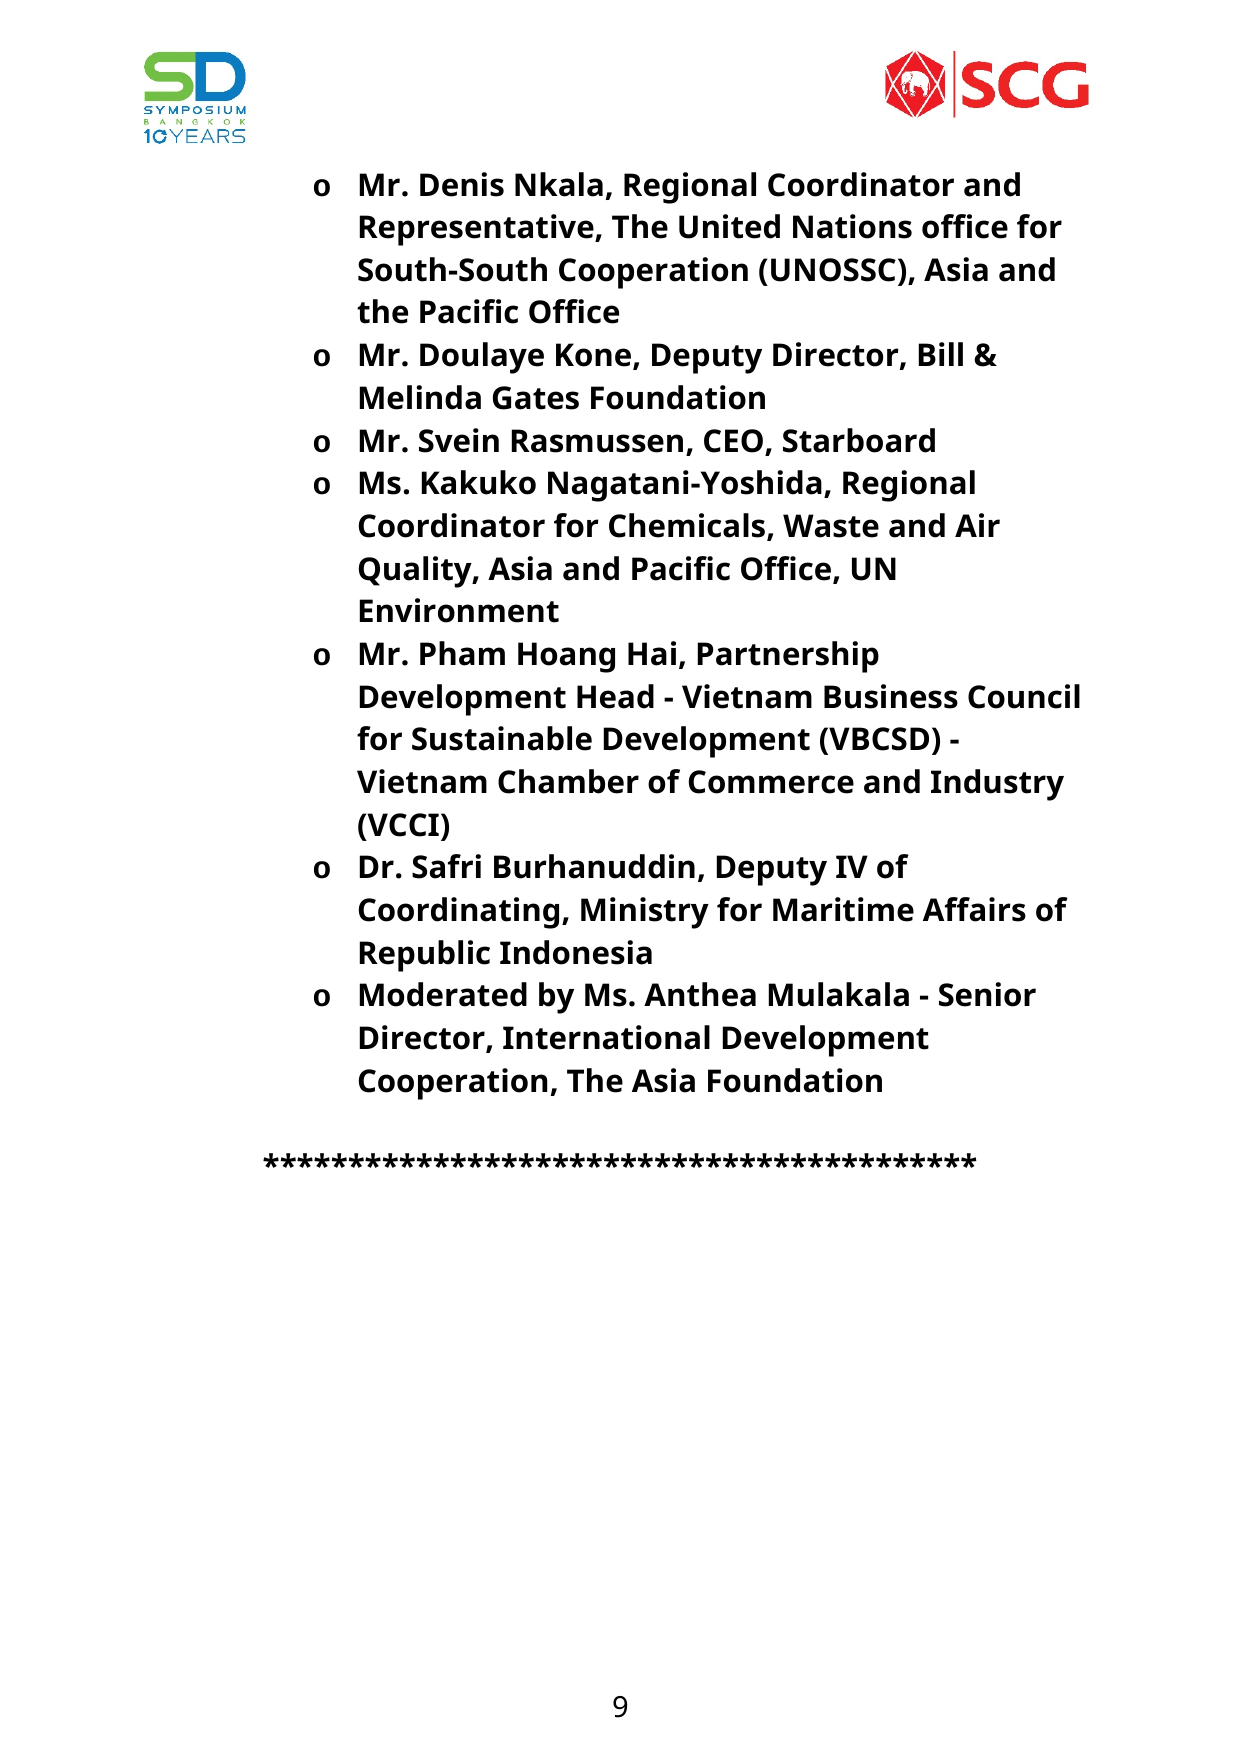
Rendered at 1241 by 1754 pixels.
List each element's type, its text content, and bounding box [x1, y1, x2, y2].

text ****************************************** [150, 1144, 1090, 1186]
list Mr. Pham Hoang Hai, Partnership Development Head - Vietnam Business Council for Sustainable Development (VBCSD) - Vietnam Chamber of Commerce and Industry (VCCI) [312, 632, 1090, 845]
list Ms. Kakuko Nagatani-Yoshida, Regional Coordinator for Chemicals, Waste and Air Quality, Asia and Pacific Office, UN Environment [312, 461, 1090, 632]
list Mr. Doulaye Kone, Deputy Director, Bill & Melinda Gates Foundation [312, 333, 1090, 418]
list Dr. Safri Burhanuddin, Deputy IV of Coordinating, Ministry for Maritime Affairs of Republic Indonesia [312, 845, 1090, 973]
picture [852, 17, 1119, 152]
list Moderated by Ms. Anthea Mulakala - Senior Director, International Development Cooperation, The Asia Foundation [312, 973, 1090, 1101]
picture [100, 42, 289, 152]
list Mr. Denis Nkala, Regional Coordinator and Representative, The United Nations office for South-South Cooperation (UNOSSC), Asia and the Pacific Office [312, 162, 1090, 333]
list Mr. Svein Rasmussen, CEO, Starboard [312, 418, 1090, 461]
